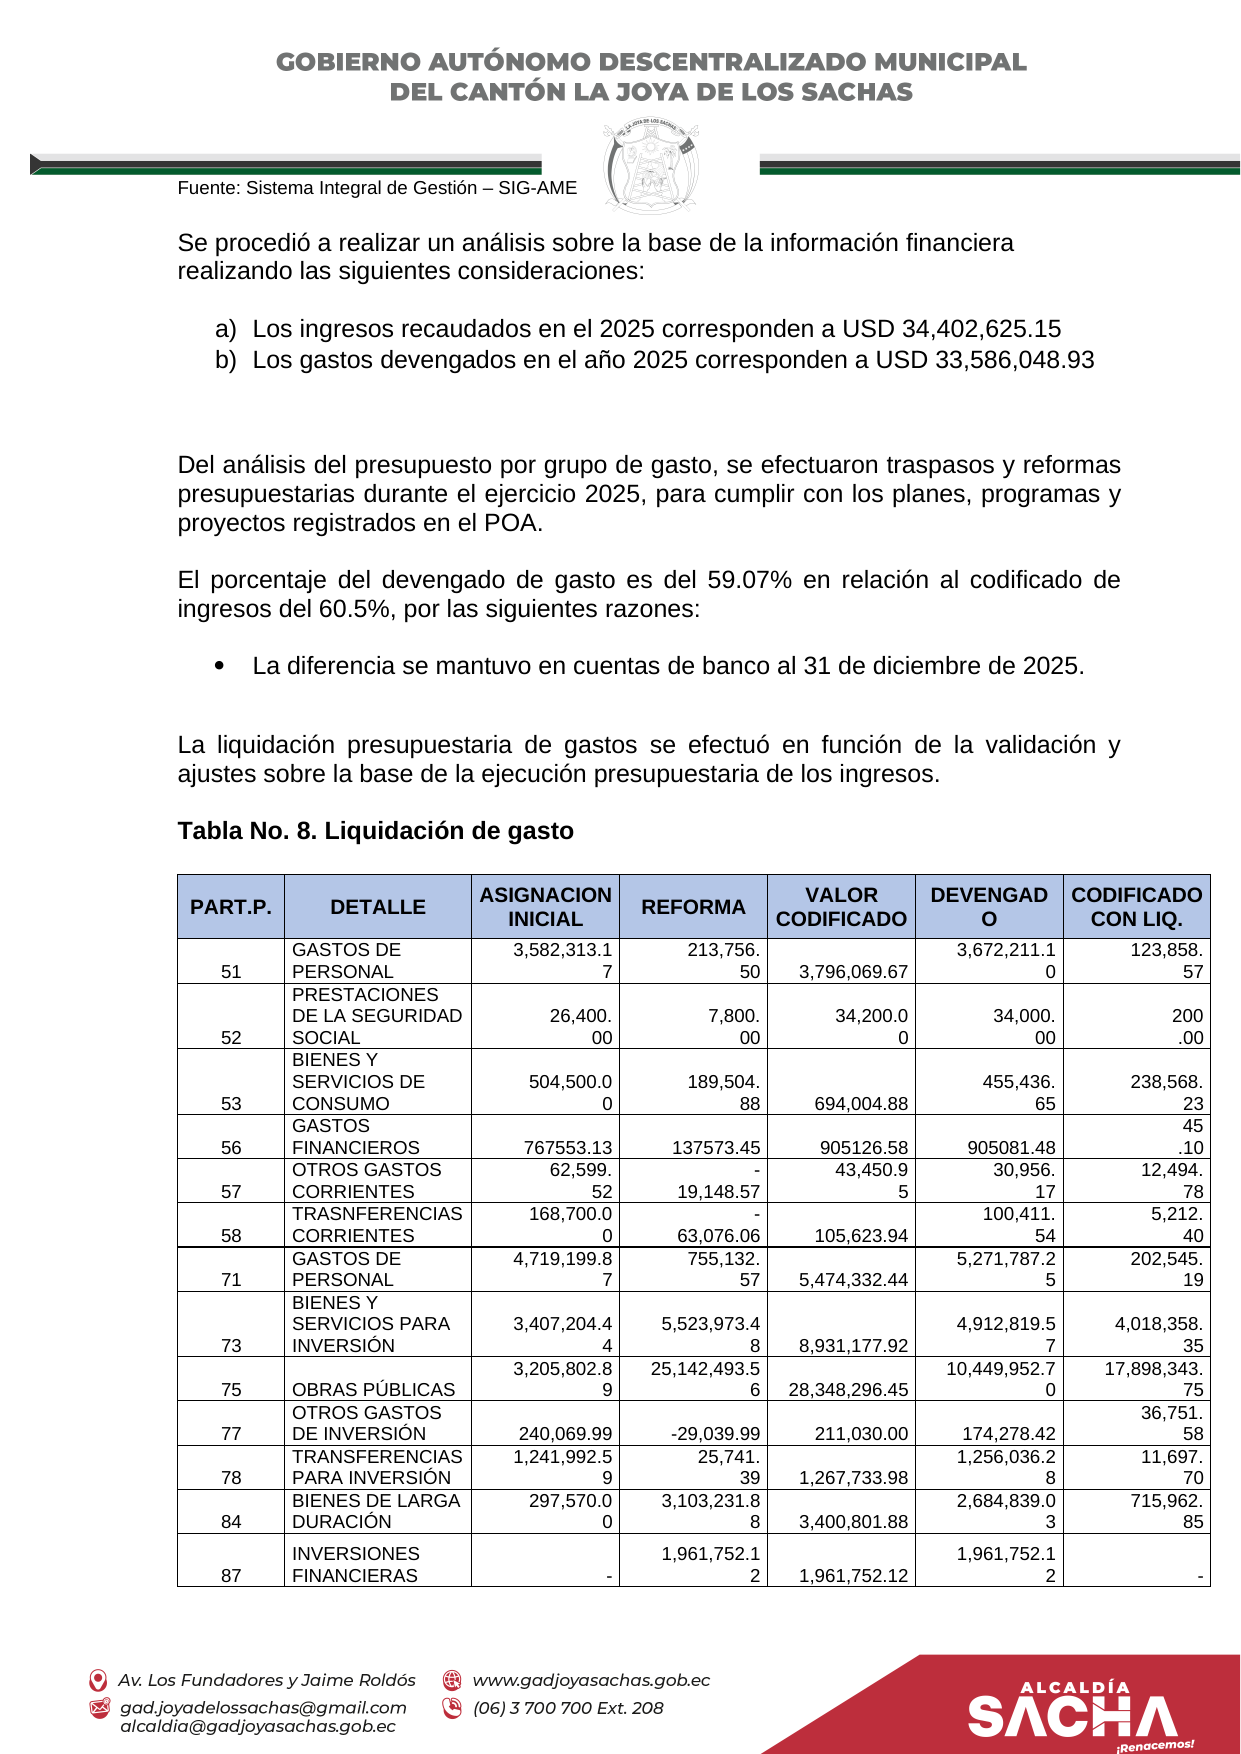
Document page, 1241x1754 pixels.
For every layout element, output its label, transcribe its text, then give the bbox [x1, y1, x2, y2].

table_cell TRANSFERENCIAS PARA INVERSIÓN [285, 1446, 471, 1489]
table_cell 34,200.00 [768, 984, 915, 1048]
table_cell 755,132.57 [620, 1248, 767, 1291]
table_cell GASTOS FINANCIEROS [285, 1115, 471, 1158]
table_cell 25,142,493.56 [620, 1357, 767, 1400]
table_cell 77 [178, 1401, 284, 1444]
list La diferencia se mantuvo en cuentas de banco al 31 de diciembre de 2025. [215, 651, 1123, 680]
table_cell 51 [178, 939, 284, 982]
table_cell 297,570.00 [472, 1490, 619, 1533]
table_cell 4,912,819.57 [916, 1292, 1063, 1356]
text Tabla No. 8. Liquidación de gasto [177, 816, 1123, 845]
table_cell 504,500.00 [472, 1049, 619, 1114]
table_cell 905081.48 [916, 1115, 1063, 1158]
table_cell 36,751.58 [1064, 1401, 1210, 1444]
table_cell 56 [178, 1115, 284, 1158]
table_cell 17,898,343.75 [1064, 1357, 1210, 1400]
table_cell 1,267,733.98 [768, 1446, 915, 1489]
table_header DETALLE [285, 875, 471, 938]
table_cell 715,962.85 [1064, 1490, 1210, 1533]
table_cell GASTOS DE PERSONAL [285, 939, 471, 982]
table_cell 53 [178, 1049, 284, 1114]
table_cell 2,684,839.03 [916, 1490, 1063, 1533]
table_header CODIFICADO CON LIQ. [1064, 875, 1210, 938]
table_cell INVERSIONES FINANCIERAS [285, 1534, 471, 1586]
table_cell 4,018,358.35 [1064, 1292, 1210, 1356]
table_cell 71 [178, 1248, 284, 1291]
table_cell 8,931,177.92 [768, 1292, 915, 1356]
text Del análisis del presupuesto por grupo de gasto, se efectuaron traspasos y reformas presupuestarias durante el ejercicio 2025, para cumplir con los planes, programas y proyectos registrados en el POA. [177, 450, 1123, 536]
table_cell 1,961,752.12 [916, 1534, 1063, 1586]
table_cell 62,599.52 [472, 1159, 619, 1202]
table_cell 84 [178, 1490, 284, 1533]
table_cell -19,148.57 [620, 1159, 767, 1202]
table_cell 105,623.94 [768, 1203, 915, 1246]
table_cell 174,278.42 [916, 1401, 1063, 1444]
text La liquidación presupuestaria de gastos se efectuó en función de la validación y ajustes sobre la base de la ejecución presupuestaria de los ingresos. [177, 730, 1123, 788]
table_cell 87 [178, 1534, 284, 1586]
table_cell 3,672,211.10 [916, 939, 1063, 982]
table_cell 5,271,787.25 [916, 1248, 1063, 1291]
table_cell 3,205,802.89 [472, 1357, 619, 1400]
table_cell 45.10 [1064, 1115, 1210, 1158]
table_cell 1,961,752.12 [768, 1534, 915, 1586]
table_cell 75 [178, 1357, 284, 1400]
table_cell 5,474,332.44 [768, 1248, 915, 1291]
table_cell - [1064, 1534, 1210, 1586]
table_cell 5,212.40 [1064, 1203, 1210, 1246]
table_cell 73 [178, 1292, 284, 1356]
table_cell 137573.45 [620, 1115, 767, 1158]
table_cell 12,494.78 [1064, 1159, 1210, 1202]
table_cell BIENES Y SERVICIOS DE CONSUMO [285, 1049, 471, 1114]
table_cell 200.00 [1064, 984, 1210, 1048]
table_cell 78 [178, 1446, 284, 1489]
table_cell 26,400.00 [472, 984, 619, 1048]
table_cell 905126.58 [768, 1115, 915, 1158]
table_cell - [472, 1534, 619, 1586]
picture [30, 15, 1241, 1754]
table_cell 189,504.88 [620, 1049, 767, 1114]
table_cell 238,568.23 [1064, 1049, 1210, 1114]
table_cell 240,069.99 [472, 1401, 619, 1444]
table_cell -63,076.06 [620, 1203, 767, 1246]
table_cell 1,961,752.12 [620, 1534, 767, 1586]
table_cell OBRAS PÚBLICAS [285, 1357, 471, 1400]
table_cell 25,741.39 [620, 1446, 767, 1489]
table_header DEVENGADO [916, 875, 1063, 938]
table_cell 52 [178, 984, 284, 1048]
table_cell 3,407,204.44 [472, 1292, 619, 1356]
table_cell 211,030.00 [768, 1401, 915, 1444]
text El porcentaje del devengado de gasto es del 59.07% en relación al codificado de ingresos del 60.5%, por las siguientes razones: [177, 565, 1123, 622]
table_cell TRASNFERENCIAS CORRIENTES [285, 1203, 471, 1246]
table_cell 10,449,952.70 [916, 1357, 1063, 1400]
text Fuente: Sistema Integral de Gestión – SIG-AME [177, 177, 1123, 199]
table_cell 34,000.00 [916, 984, 1063, 1048]
table_cell -29,039.99 [620, 1401, 767, 1444]
table_cell BIENES DE LARGA DURACIÓN [285, 1490, 471, 1533]
table_cell OTROS GASTOS DE INVERSIÓN [285, 1401, 471, 1444]
list Los gastos devengados en el año 2025 corresponden a USD 33,586,048.93 [215, 345, 1123, 373]
table_cell 3,103,231.88 [620, 1490, 767, 1533]
table_cell 123,858.57 [1064, 939, 1210, 982]
table_header REFORMA [620, 875, 767, 938]
table_cell 767553.13 [472, 1115, 619, 1158]
list Los ingresos recaudados en el 2025 corresponden a USD 34,402,625.15 [215, 314, 1123, 342]
table_header VALOR CODIFICADO [768, 875, 915, 938]
table_cell 11,697.70 [1064, 1446, 1210, 1489]
table_cell 58 [178, 1203, 284, 1246]
table_cell BIENES Y SERVICIOS PARA INVERSIÓN [285, 1292, 471, 1356]
table_cell 30,956.17 [916, 1159, 1063, 1202]
table_cell 3,796,069.67 [768, 939, 915, 982]
table_cell 57 [178, 1159, 284, 1202]
table_header PART.P. [178, 875, 284, 938]
table_cell 3,582,313.17 [472, 939, 619, 982]
table_cell 168,700.00 [472, 1203, 619, 1246]
table_cell OTROS GASTOS CORRIENTES [285, 1159, 471, 1202]
table_cell 213,756.50 [620, 939, 767, 982]
table_cell GASTOS DE PERSONAL [285, 1248, 471, 1291]
table_cell 1,256,036.28 [916, 1446, 1063, 1489]
table_cell 202,545.19 [1064, 1248, 1210, 1291]
table_cell 1,241,992.59 [472, 1446, 619, 1489]
table_cell 4,719,199.87 [472, 1248, 619, 1291]
table_cell 3,400,801.88 [768, 1490, 915, 1533]
text Se procedió a realizar un análisis sobre la base de la información financiera realizando las siguientes consideraciones: [177, 227, 1123, 285]
table_cell 43,450.95 [768, 1159, 915, 1202]
table_cell 28,348,296.45 [768, 1357, 915, 1400]
table_cell 694,004.88 [768, 1049, 915, 1114]
table_cell 7,800.00 [620, 984, 767, 1048]
table_cell 455,436.65 [916, 1049, 1063, 1114]
table_cell 5,523,973.48 [620, 1292, 767, 1356]
table_header ASIGNACION INICIAL [472, 875, 619, 938]
table_cell 100,411.54 [916, 1203, 1063, 1246]
table_cell PRESTACIONES DE LA SEGURIDAD SOCIAL [285, 984, 471, 1048]
